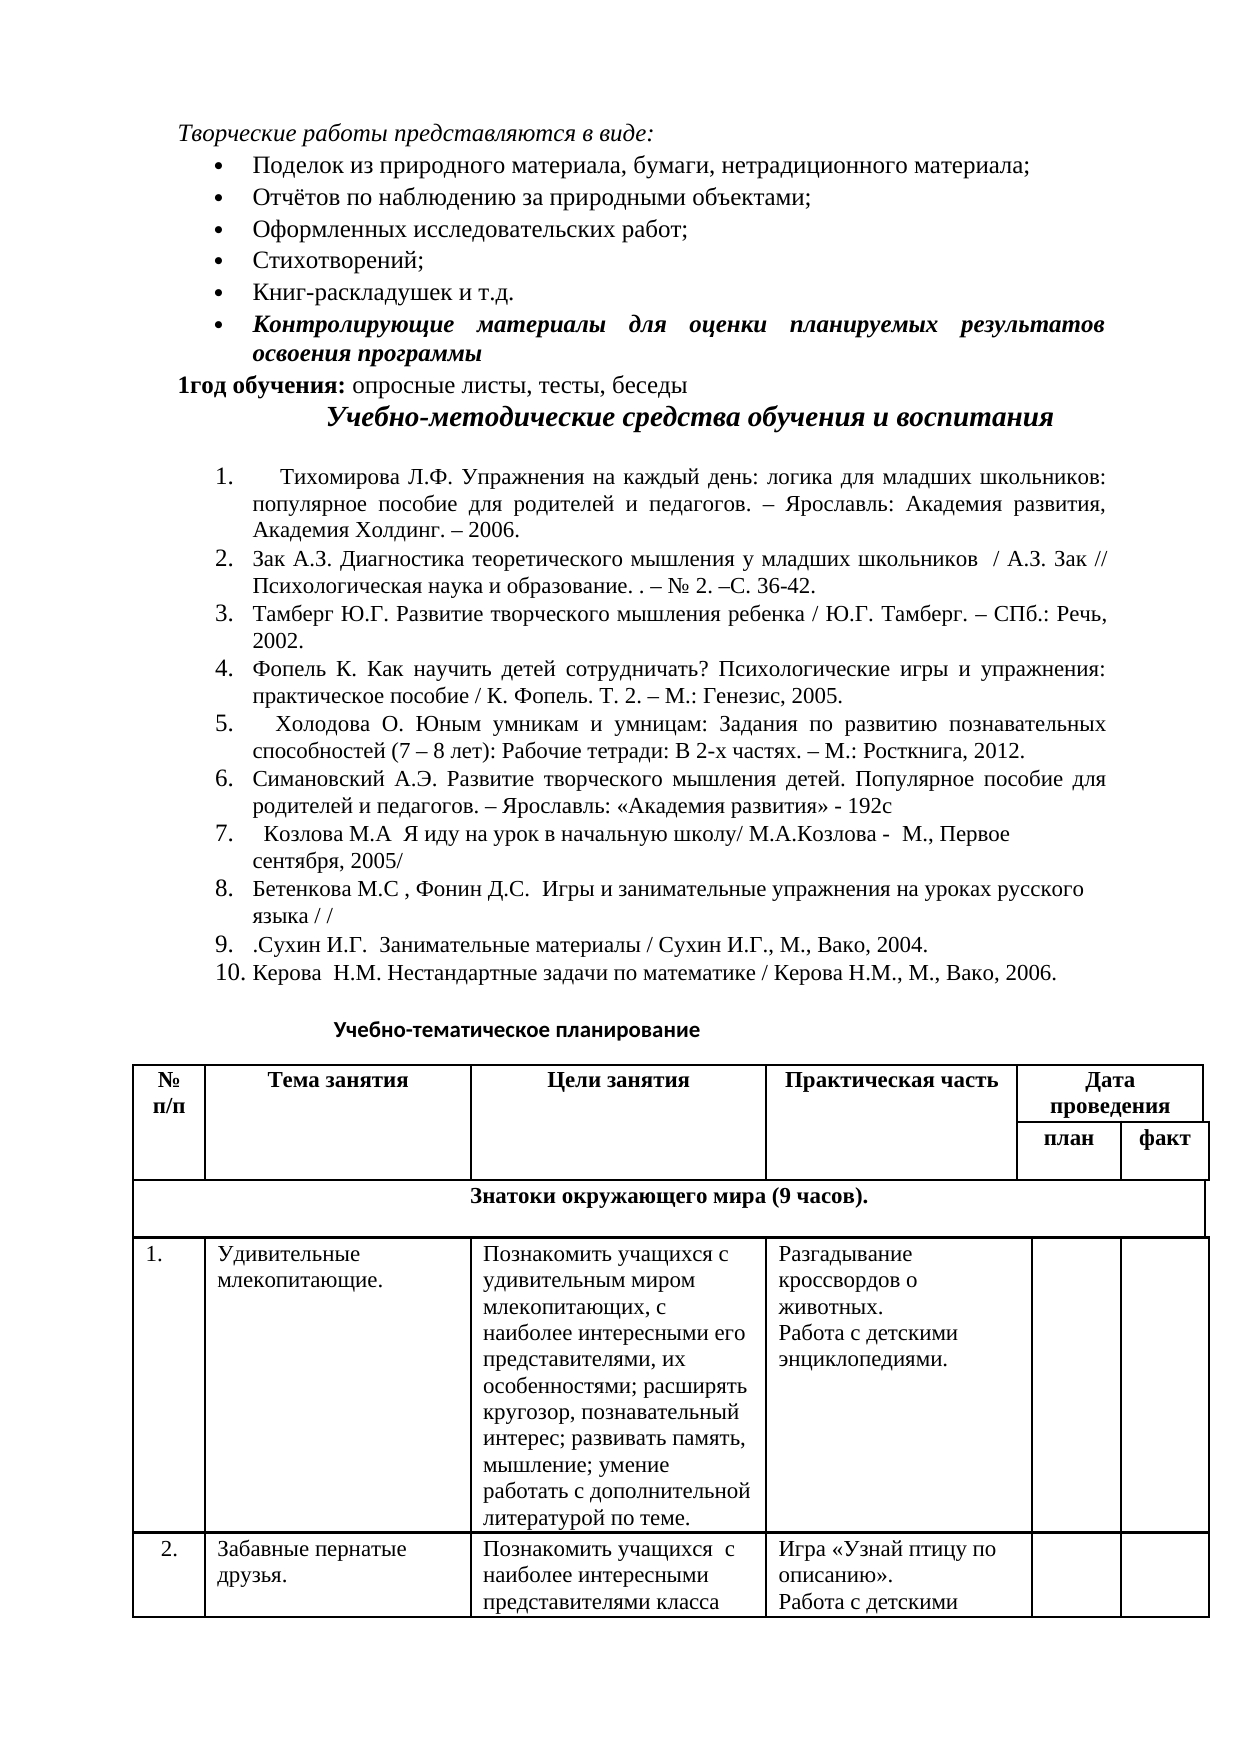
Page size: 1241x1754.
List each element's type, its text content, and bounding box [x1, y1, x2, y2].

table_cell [206, 1534, 470, 1616]
text Учебно-тематическое планирование [177, 1015, 1107, 1043]
table_header Цели занятия [472, 1066, 765, 1178]
table_cell [1033, 1534, 1120, 1616]
table_cell [1033, 1239, 1120, 1531]
text 1год обучения: опросные листы, тесты, беседы [177, 370, 1107, 399]
list .Сухин И.Г. Занимательные материалы / Сухин И.Г., М., Вако, 2004. [215, 929, 1107, 957]
list Зак А.З. Диагностика теоретического мышления у младших школьников / А.З. Зак // Психологическая наука и образование. . – № 2. –С. 36-42. [215, 543, 1107, 598]
table_cell 1. [134, 1239, 204, 1531]
text Учебно-методические средства обучения и воспитания [177, 399, 1107, 432]
list Фопель К. Как научить детей сотрудничать? Психологические игры и упражнения: практическое пособие / К. Фопель. Т. 2. – М.: Генезис, 2005. [215, 653, 1107, 708]
table_cell Знатоки окружающего мира (9 часов). [134, 1181, 1204, 1236]
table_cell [472, 1534, 765, 1616]
list Керова Н.М. Нестандартные задачи по математике / Керова Н.М., М., Вако, 2006. [215, 957, 1107, 986]
text Творческие работы представляются в виде: [177, 118, 1107, 147]
table_header Практическая часть [767, 1066, 1016, 1178]
table_cell 2. [134, 1534, 204, 1616]
table_header Тема занятия [206, 1066, 470, 1178]
list Стихотворений; [215, 246, 1107, 274]
table_header Дата проведения [1018, 1066, 1202, 1121]
list Поделок из природного материала, бумаги, нетрадиционного материала; [215, 150, 1107, 179]
table_cell Удивительные млекопитающие. [206, 1239, 470, 1531]
table_cell [1122, 1239, 1208, 1531]
list Козлова М.А Я иду на урок в начальную школу/ М.А.Козлова - М., Первое сентября, 2005/ [215, 818, 1107, 873]
list Контролирующие материалы для оценки планируемых результатов освоения программы [215, 309, 1107, 367]
list Холодова О. Юным умникам и умницам: Задания по развитию познавательных способностей (7 – 8 лет): Рабочие тетради: В 2-х частях. – М.: Росткнига, 2012. [215, 708, 1107, 763]
list Бетенкова М.С , Фонин Д.С. Игры и занимательные упражнения на уроках русского языка / / [215, 873, 1107, 929]
list Книг-раскладушек и т.д. [215, 277, 1107, 306]
table_cell Разгадывание кроссвордов о животных. Работа с детскими энциклопедиями. [767, 1239, 1031, 1531]
list Симановский А.Э. Развитие творческого мышления детей. Популярное пособие для родителей и педагогов. – Ярославль: «Академия развития» - 192с [215, 763, 1107, 818]
table_cell [1122, 1534, 1208, 1616]
table_header № п/п [134, 1066, 204, 1178]
list Оформленных исследовательских работ; [215, 214, 1107, 242]
table_cell факт [1122, 1123, 1208, 1178]
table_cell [767, 1534, 1031, 1616]
list Тамберг Ю.Г. Развитие творческого мышления ребенка / Ю.Г. Тамберг. – СПб.: Речь, 2002. [215, 598, 1107, 653]
list Отчётов по наблюдению за природными объектами; [215, 182, 1107, 211]
table_cell план [1018, 1123, 1120, 1178]
list Тихомирова Л.Ф. Упражнения на каждый день: логика для младших школьников: популярное пособие для родителей и педагогов. – Ярославль: Академия развития, Академия Холдинг. – 2006. [215, 461, 1107, 543]
table_cell Познакомить учащихся с удивительным миром млекопитающих, с наиболее интересными его представителями, их особенностями; расширять кругозор, познавательный интерес; развивать память, мышление; умение работать с дополнительной литературой по теме. [472, 1239, 765, 1531]
